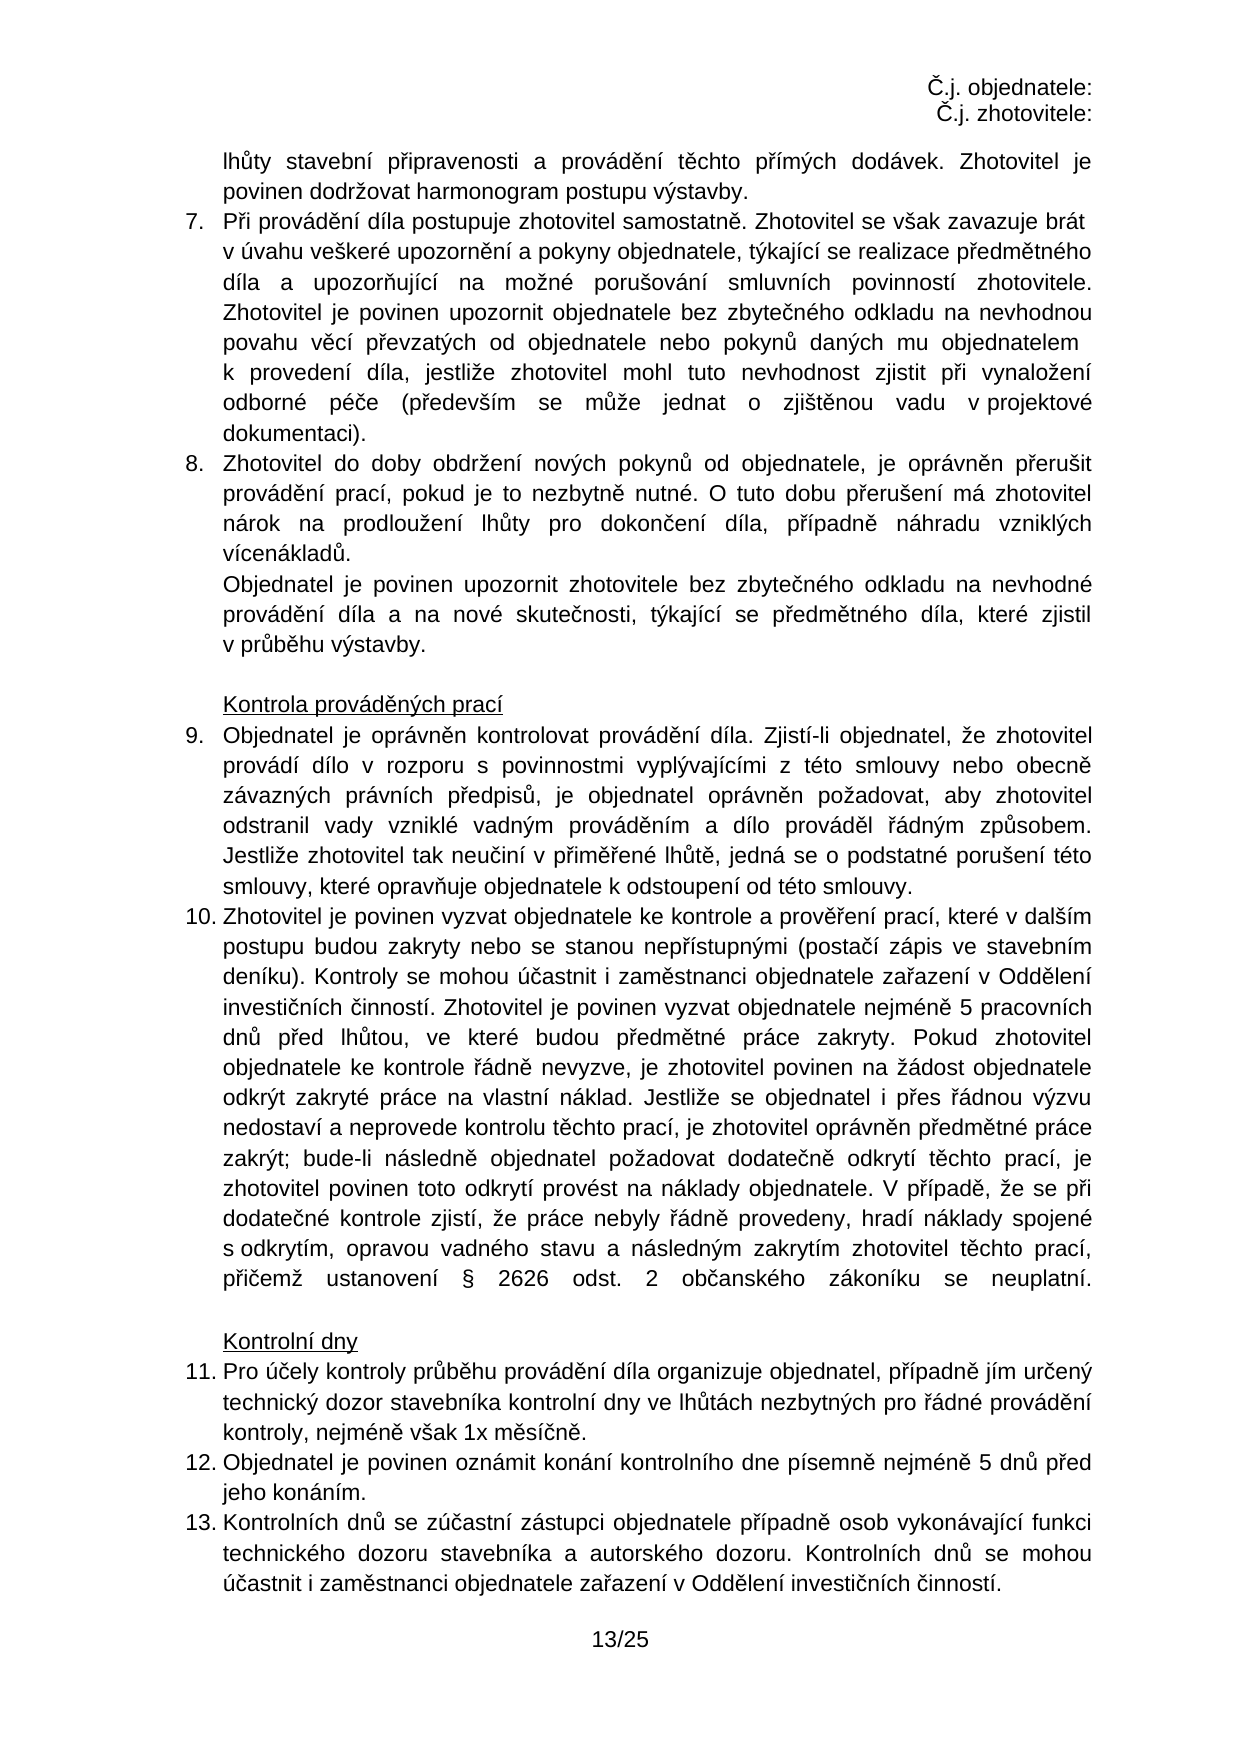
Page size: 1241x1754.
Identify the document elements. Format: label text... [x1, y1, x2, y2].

list Kontrolních dnů se zúčastní zástupci objednatele případně osob vykonávající funkci technického dozoru stavebníka a autorského dozoru. Kontrolních dnů se mohou účastnit i zaměstnanci objednatele zařazení v Oddělení investičních činností. [185, 1509, 1093, 1596]
list Při provádění díla postupuje zhotovitel samostatně. Zhotovitel se však zavazuje brát v úvahu veškeré upozornění a pokyny objednatele, týkající se realizace předmětného díla a upozorňující na možné porušování smluvních povinností zhotovitele. Zhotovitel je povinen upozornit objednatele bez zbytečného odkladu na nevhodnou povahu věcí převzatých od objednatele nebo pokynů daných mu objednatelem k provedení díla, jestliže zhotovitel mohl tuto nevhodnost zjistit při vynaložení odborné péče (především se může jednat o zjištěnou vadu v projektové dokumentaci). [185, 208, 1093, 446]
list Objednatel je povinen oznámit konání kontrolního dne písemně nejméně 5 dnů před jeho konáním. [185, 1449, 1093, 1505]
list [185, 148, 1093, 204]
list Kontrolní dny [223, 1328, 1093, 1354]
list Kontrola prováděných prací [223, 661, 1093, 718]
list Objednatel je oprávněn kontrolovat provádění díla. Zjistí-li objednatel, že zhotovitel provádí dílo v rozporu s povinnostmi vyplývajícími z této smlouvy nebo obecně závazných právních předpisů, je objednatel oprávněn požadovat, aby zhotovitel odstranil vady vzniklé vadným prováděním a dílo prováděl řádným způsobem. Jestliže zhotovitel tak neučiní v přiměřené lhůtě, jedná se o podstatné porušení této smlouvy, které opravňuje objednatele k odstoupení od této smlouvy. [185, 722, 1093, 899]
list Zhotovitel je povinen vyzvat objednatele ke kontrole a prověření prací, které v dalším postupu budou zakryty nebo se stanou nepřístupnými (postačí zápis ve stavebním deníku). Kontroly se mohou účastnit i zaměstnanci objednatele zařazení v Oddělení investičních činností. Zhotovitel je povinen vyzvat objednatele nejméně 5 pracovních dnů před lhůtou, ve které budou předmětné práce zakryty. Pokud zhotovitel objednatele ke kontrole řádně nevyzve, je zhotovitel povinen na žádost objednatele odkrýt zakryté práce na vlastní náklad. Jestliže se objednatel i přes řádnou výzvu nedostaví a neprovede kontrolu těchto prací, je zhotovitel oprávněn předmětné práce zakrýt; bude-li následně objednatel požadovat dodatečně odkrytí těchto prací, je zhotovitel povinen toto odkrytí provést na náklady objednatele. V případě, že se při dodatečné kontrole zjistí, že práce nebyly řádně provedeny, hradí náklady spojené s odkrytím, opravou vadného stavu a následným zakrytím zhotovitel těchto prací, přičemž ustanovení § 2626 odst. 2 občanského zákoníku se neuplatní. [185, 903, 1093, 1324]
list Pro účely kontroly průběhu provádění díla organizuje objednatel, případně jím určený technický dozor stavebníka kontrolní dny ve lhůtách nezbytných pro řádné provádění kontroly, nejméně však 1x měsíčně. [185, 1358, 1093, 1445]
list Zhotovitel do doby obdržení nových pokynů od objednatele, je oprávněn přerušit provádění prací, pokud je to nezbytně nutné. O tuto dobu přerušení má zhotovitel nárok na prodloužení lhůty pro dokončení díla, případně náhradu vzniklých vícenákladů. Objednatel je povinen upozornit zhotovitele bez zbytečného odkladu na nevhodné provádění díla a na nové skutečnosti, týkající se předmětného díla, které zjistil v průběhu výstavby. [185, 450, 1093, 657]
